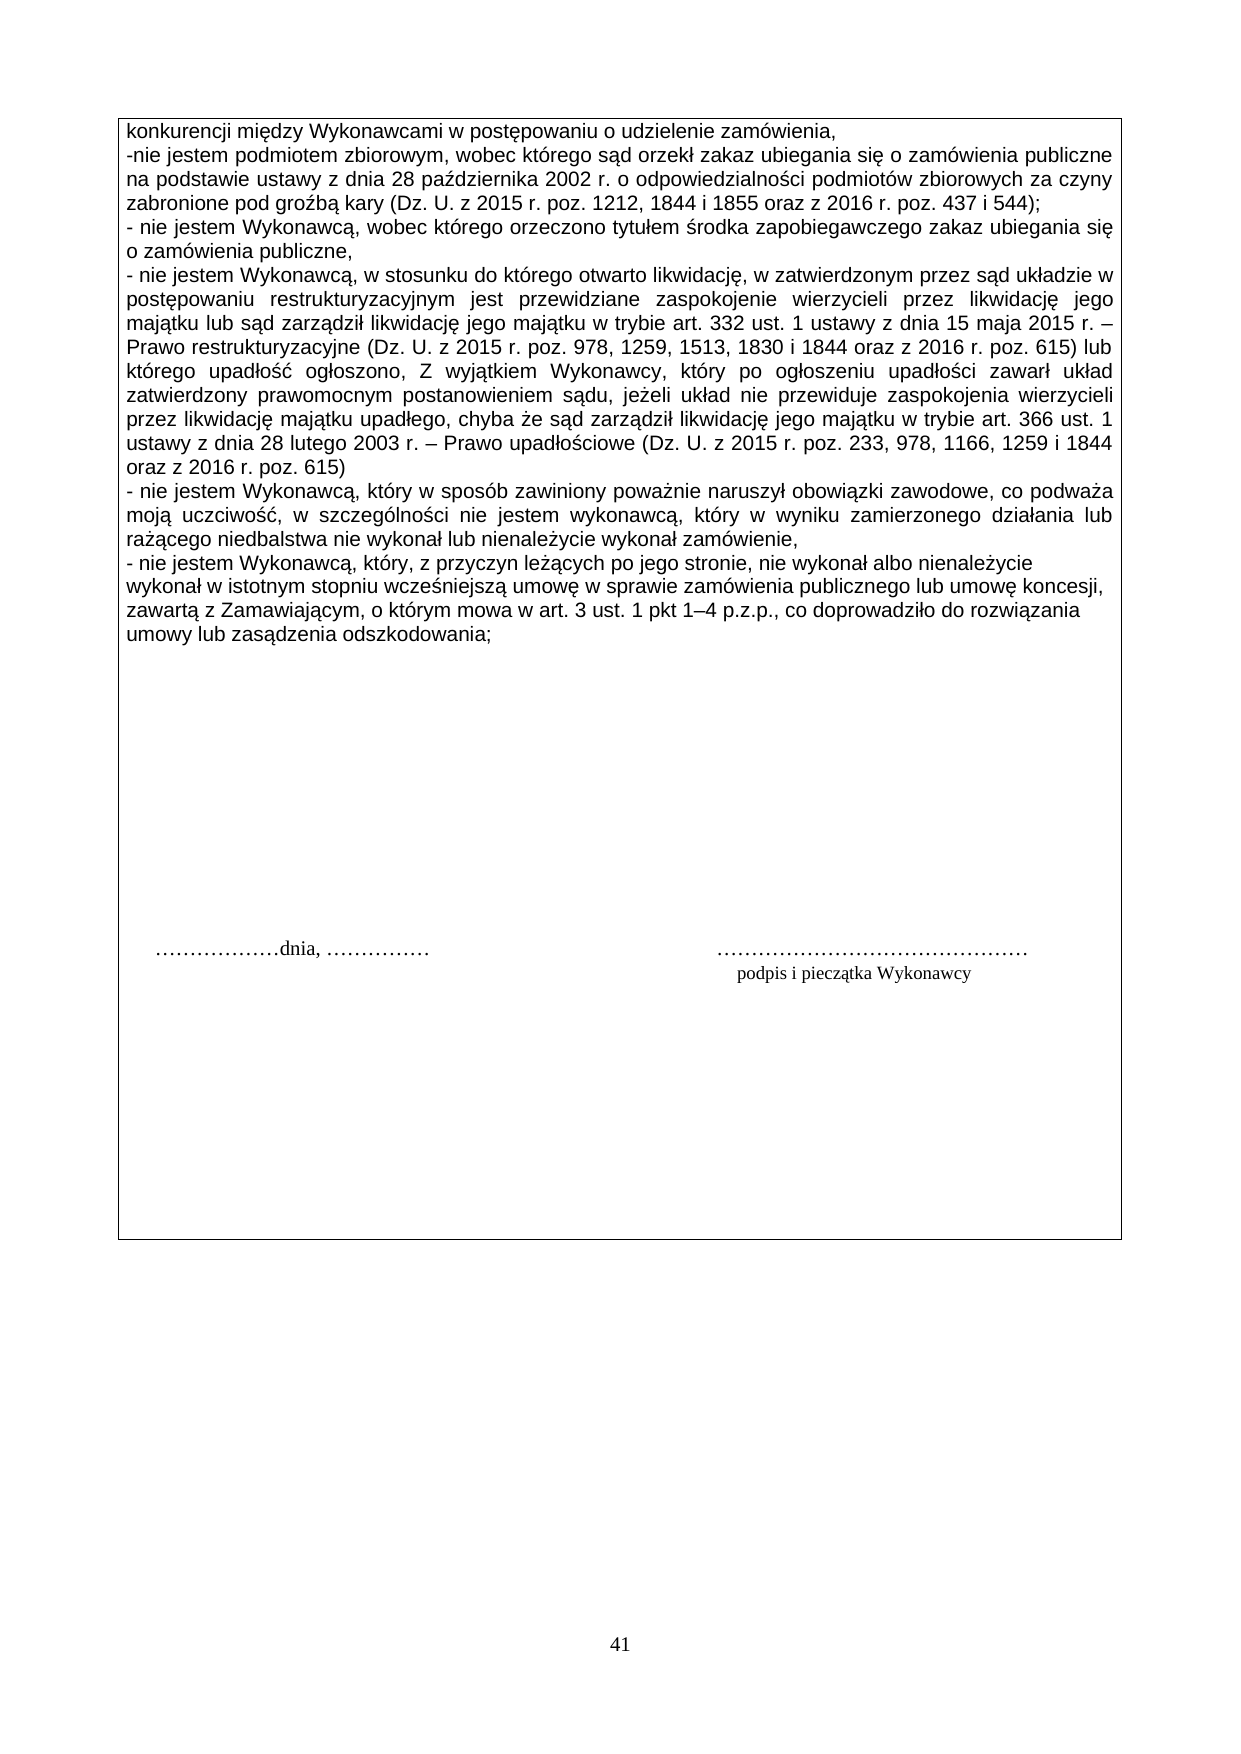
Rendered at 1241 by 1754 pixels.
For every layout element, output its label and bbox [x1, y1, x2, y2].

table_header [119, 119, 1121, 1239]
